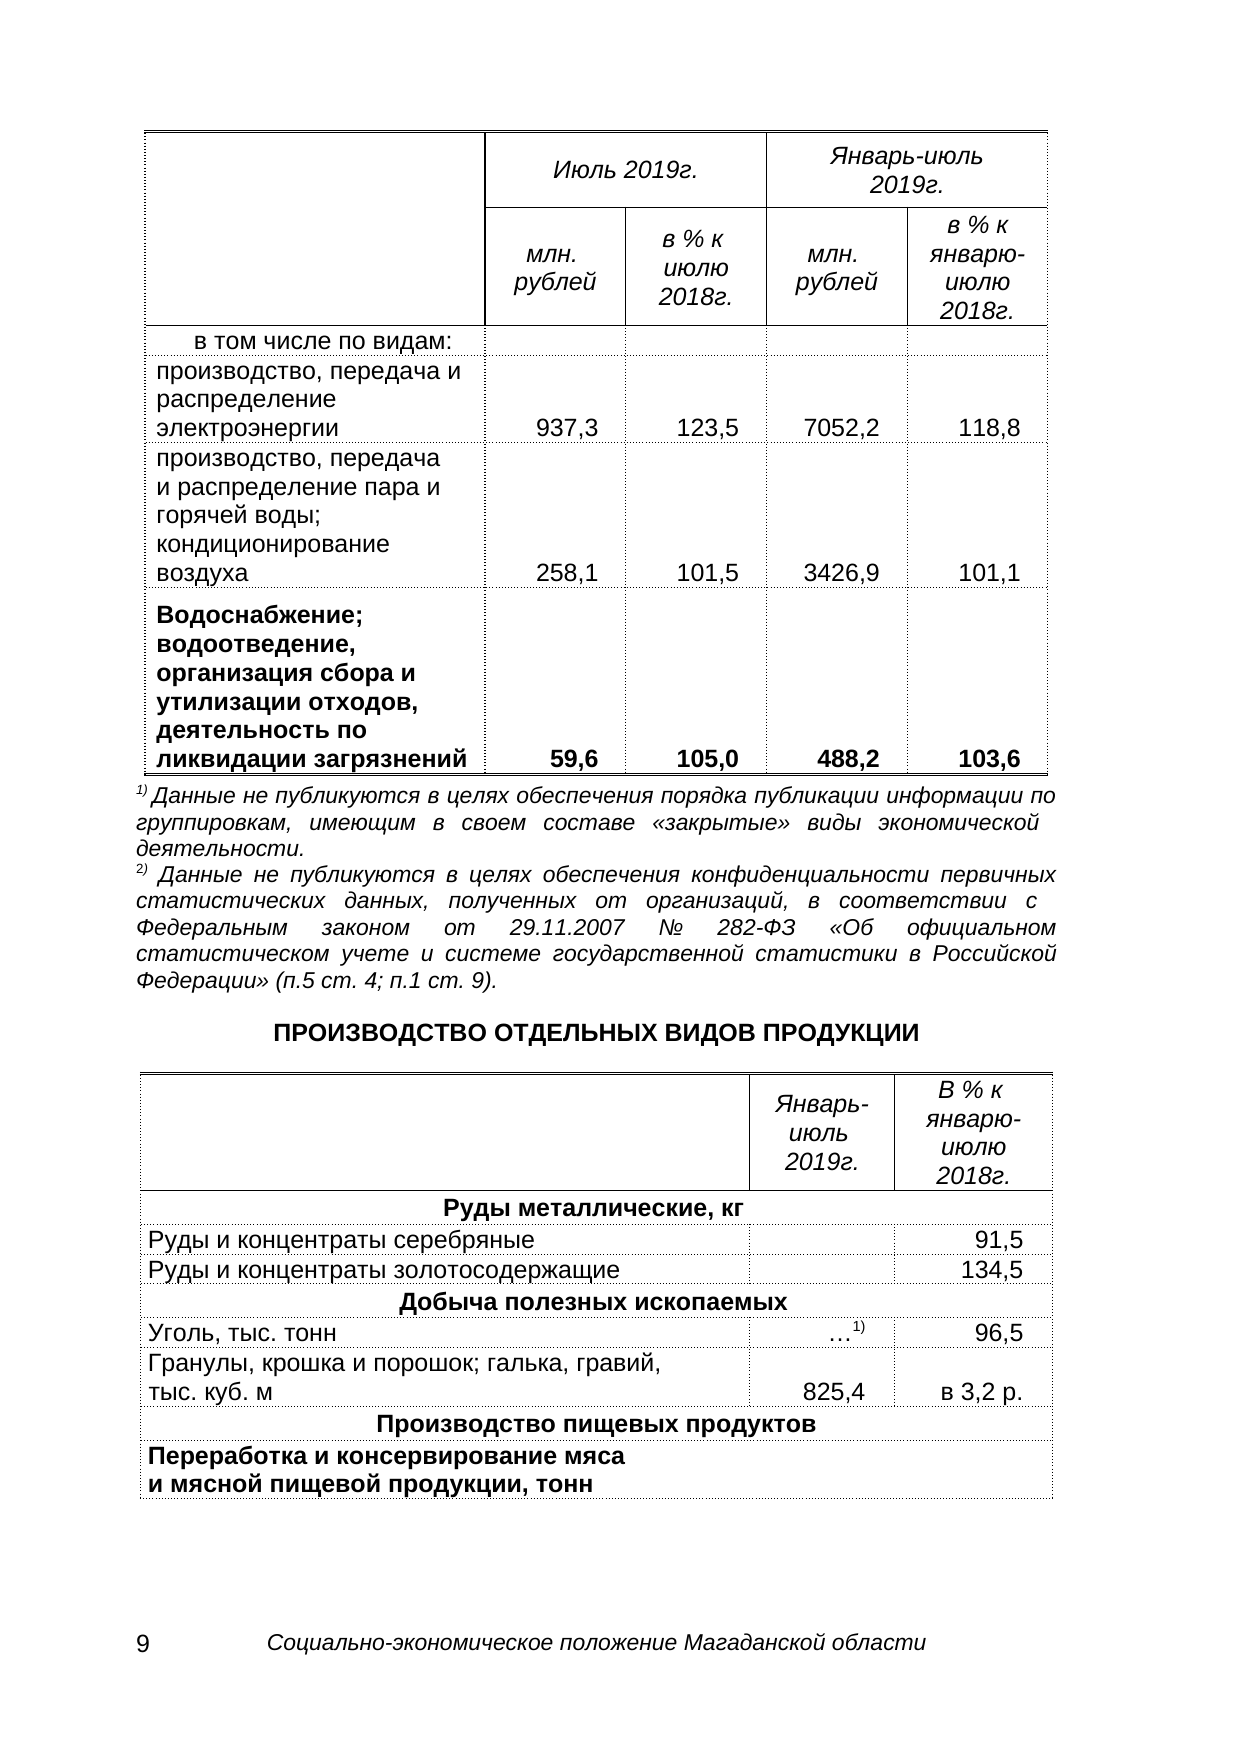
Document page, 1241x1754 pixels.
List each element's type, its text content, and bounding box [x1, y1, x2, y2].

table_cell Переработка и консервирование мяса и мясной пищевой продукции, тонн [140, 1440, 1052, 1498]
table_cell производство, передача и распределение пара и горячей воды; кондиционирование воздуха [145, 442, 485, 587]
table_cell млн. рублей [767, 208, 907, 325]
table_cell Руды и концентраты серебряные [140, 1224, 750, 1253]
table_cell Производство пищевых продуктов [140, 1406, 1052, 1439]
table_cell 134,5 [895, 1254, 1052, 1283]
table_cell в % к июлю 2018г. [626, 208, 766, 325]
table_cell 105,0 [626, 587, 766, 773]
text 1) Данные не публикуются в целях обеспечения порядка публикации информации по группировкам, имеющим в своем составе «закрытые» виды экономической деятельности. [136, 782, 1057, 861]
table_cell 59,6 [485, 587, 626, 773]
table_header [145, 133, 484, 325]
table_header Июль 2019г. [486, 133, 766, 207]
table_cell 7052,2 [766, 355, 907, 442]
table_cell 103,6 [907, 587, 1048, 773]
text 2) Данные не публикуются в целях обеспечения конфиденциальности первичных статистических данных, полученных от организаций, в соответствии с Федеральным законом от 29.11.2007 № 282-ФЗ «Об официальном статистическом учете и системе государственной статистики в Российской Федерации» (п.5 ст. 4; п.1 ст. 9). [136, 861, 1057, 993]
text производствО отдельных видов продукции [136, 1018, 1057, 1047]
table_header В % к январю-июлю 2018г. [895, 1075, 1052, 1190]
table_header Январь-июль 2019г. [750, 1075, 894, 1190]
table_header Январь-июль 2019г. [767, 133, 1048, 207]
table_cell …1) [750, 1317, 895, 1347]
table_cell [626, 326, 766, 354]
table_cell [766, 326, 907, 354]
table_cell в 3,2 р. [895, 1347, 1052, 1406]
table_cell 258,1 [485, 442, 626, 587]
table_cell [750, 1254, 895, 1283]
table_cell 937,3 [485, 355, 626, 442]
table_cell 118,8 [907, 355, 1048, 442]
table_cell 101,1 [907, 442, 1048, 587]
table_cell в том числе по видам: [145, 326, 485, 354]
table_cell 91,5 [895, 1224, 1052, 1253]
table_cell 488,2 [766, 587, 907, 773]
table_cell Руды металлические, кг [140, 1191, 1052, 1224]
table_cell Водоснабжение; водоотведение, организация сбора и утилизации отходов, деятельность по ликвидации загрязнений [145, 587, 485, 773]
table_cell 123,5 [626, 355, 766, 442]
table_cell 825,4 [750, 1347, 895, 1406]
table_cell производство, передача и распределение электроэнергии [145, 355, 485, 442]
table_cell [907, 325, 1048, 354]
table_cell Уголь, тыс. тонн [140, 1317, 750, 1347]
table_cell Гранулы, крошка и порошок; галька, гравий, тыс. куб. м [140, 1347, 750, 1406]
table_cell в % к январю-июлю 2018г. [908, 207, 1048, 325]
table_cell Добыча полезных ископаемых [140, 1283, 1052, 1317]
table_cell [485, 326, 626, 354]
table_cell 101,5 [626, 442, 766, 587]
table_cell [750, 1224, 895, 1253]
table_cell млн. рублей [486, 208, 625, 325]
table_cell Руды и концентраты золотосодержащие [140, 1254, 750, 1283]
table_cell 96,5 [895, 1317, 1052, 1347]
table_cell 3426,9 [766, 442, 907, 587]
table_header [140, 1075, 749, 1190]
